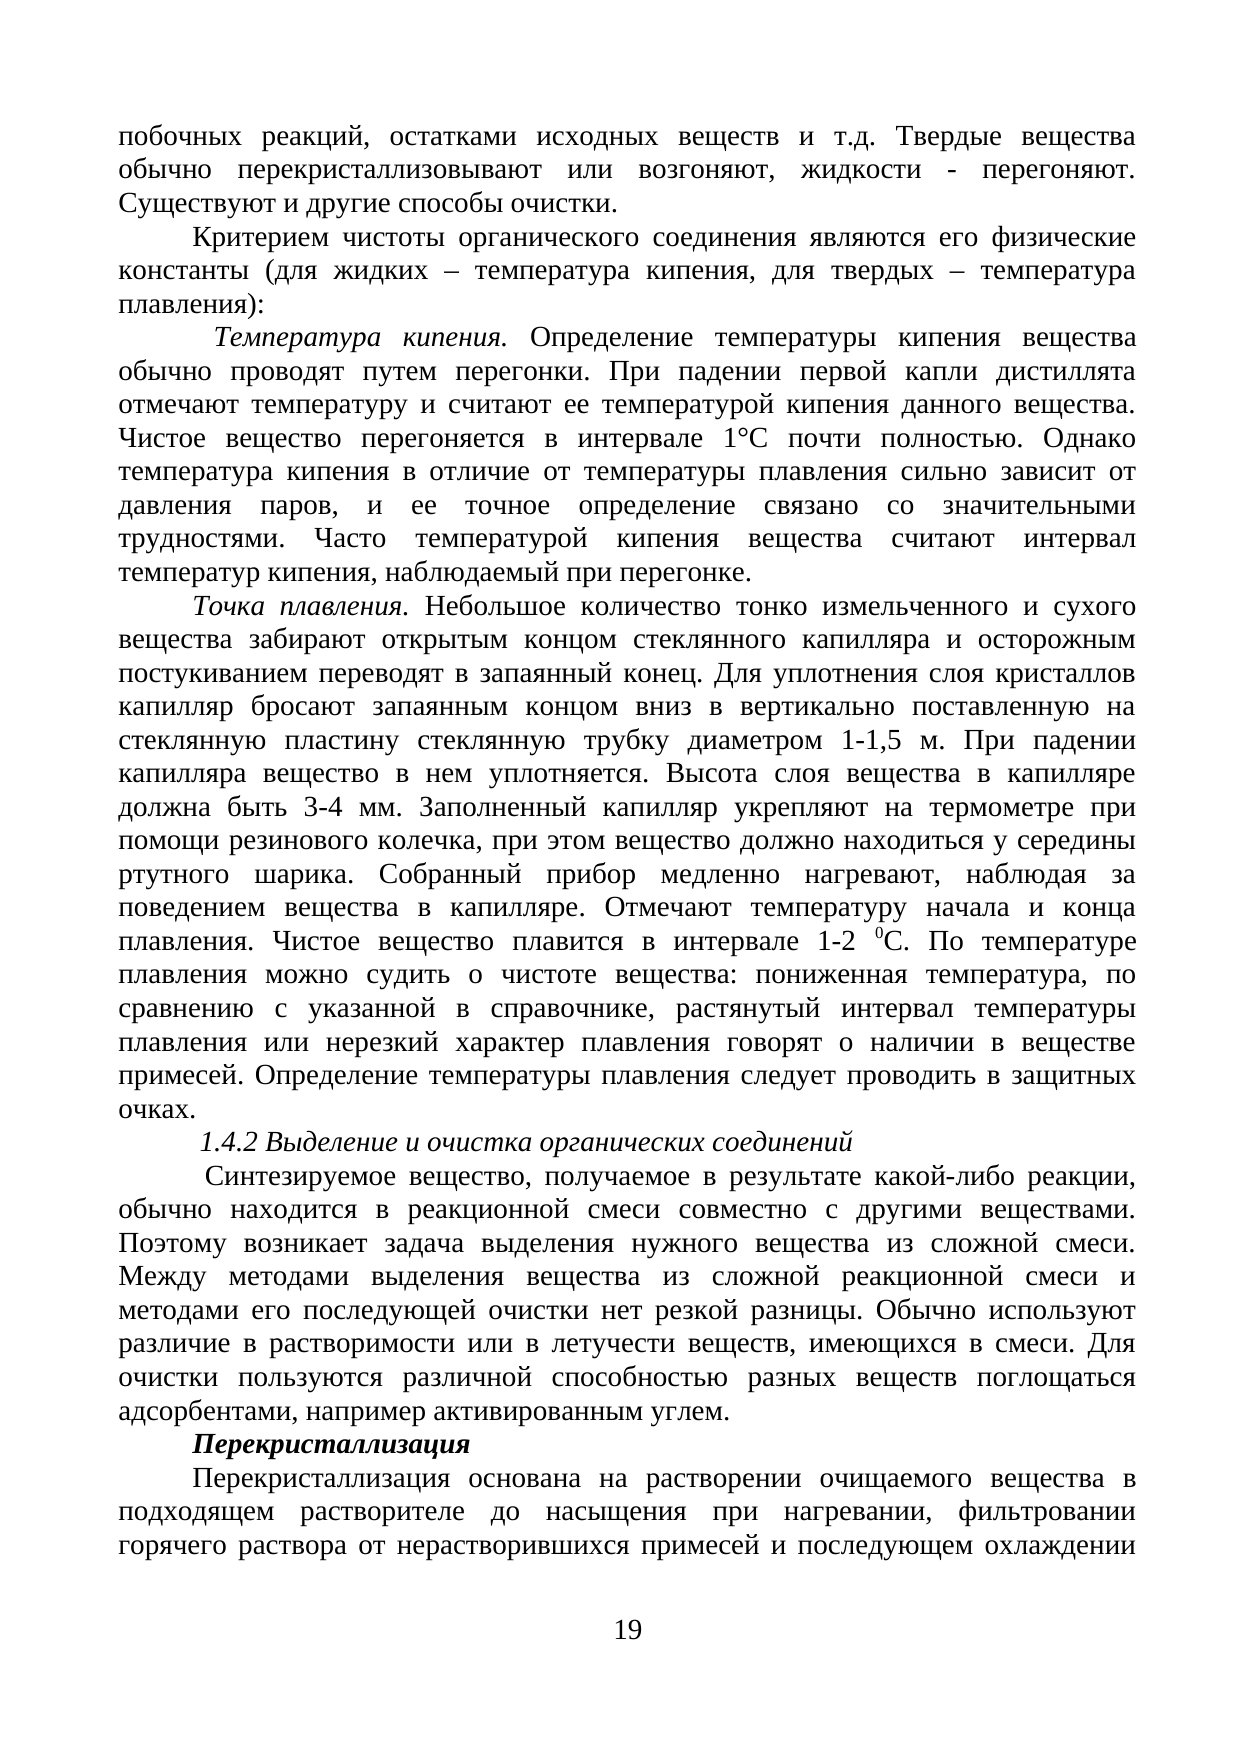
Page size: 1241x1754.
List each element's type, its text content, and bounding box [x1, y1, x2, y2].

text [118, 118, 1137, 219]
text Синтезируемое вещество, получаемое в результате какой-либо реакции, обычно находится в реакционной смеси совместно с другими веществами. Поэтому возникает задача выделения нужного вещества из сложной смеси. Между методами выделения вещества из сложной реакционной смеси и методами его последующей очистки нет резкой разницы. Обычно используют различие в растворимости или в летучести веществ, имеющихся в смеси. Для очистки пользуются различной способностью разных веществ поглощаться адсорбентами, например активированным углем. [118, 1158, 1137, 1426]
text Критерием чистоты органического соединения являются его физические константы (для жидких – температура кипения, для твердых – температура плавления): [118, 219, 1137, 319]
text Перекристаллизация [118, 1426, 1137, 1460]
text Температура кипения. Определение температуры кипения вещества обычно проводят путем перегонки. При падении первой капли дистиллята отмечают температуру и считают ее температурой кипения данного вещества. Чистое вещество перегоняется в интервале 1°С почти полностью. Однако температура кипения в отличие от температуры плавления сильно зависит от давления паров, и ее точное определение связано со значительными трудностями. Часто температурой кипения вещества считают интервал температур кипения, наблюдаемый при перегонке. [118, 319, 1137, 588]
text Точка плавления. Небольшое количество тонко измельченного и сухого вещества забирают открытым концом стеклянного капилляра и осторожным постукиванием переводят в запаянный конец. Для уплотнения слоя кристаллов капилляр бросают запаянным концом вниз в вертикально поставленную на стеклянную пластину стеклянную трубку диаметром 1-. При падении капилляра вещество в нем уплотняется. Высота слоя вещества в капилляре должна быть 3-. Заполненный капилляр укрепляют на термометре при помощи резинового колечка, при этом вещество должно находиться у середины ртутного шарика. Собранный прибор медленно нагревают, наблюдая за поведением вещества в капилляре. Отмечают температуру начала и конца плавления. Чистое вещество плавится в интервале 1-2 0С. По температуре плавления можно судить о чистоте вещества: пониженная температура, по сравнению с указанной в справочнике, растянутый интервал температуры плавления или нерезкий характер плавления говорят о наличии в веществе примесей. Определение температуры плавления следует проводить в защитных очках. [118, 588, 1137, 1124]
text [118, 1460, 1137, 1560]
text 1.4.2 Выделение и очистка органических соединений [118, 1124, 1137, 1158]
